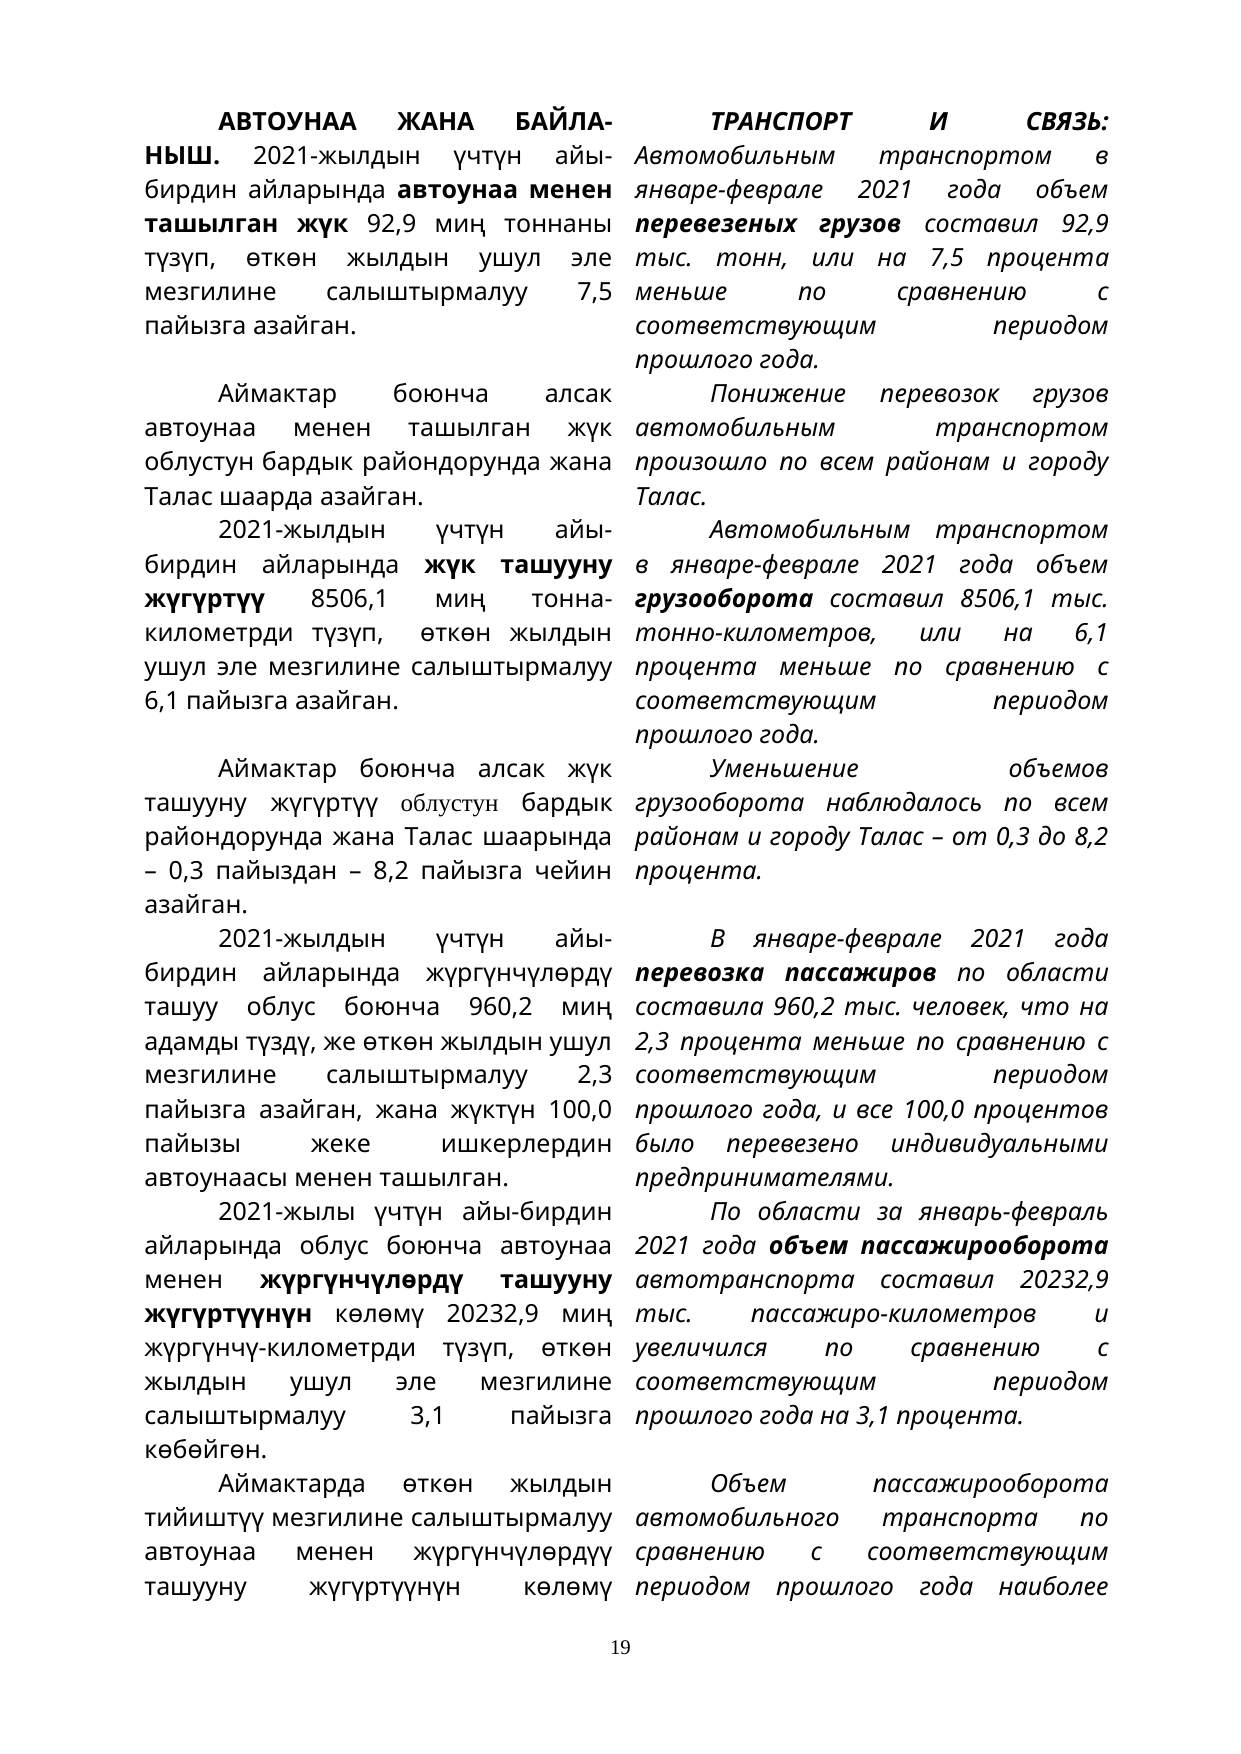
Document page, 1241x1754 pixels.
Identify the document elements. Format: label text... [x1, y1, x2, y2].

table_header ТРАНСПОРТ И СВЯЗЬ: Автомобильным транспортом в январе-феврале 2021 года объем перевезеных грузов составил 92,9 тыс. тонн, или на 7,5 процента меньше по сравнению с соответствующим периодом прошлого года. [624, 104, 1120, 376]
table_cell Понижение перевозок грузов автомобильным транспортом произошло по всем районам и городу Талас. [624, 376, 1120, 512]
table_cell По области за январь-февраль 2021 года объем пассажирооборота автотранспорта составил 20232,9 тыс. пассажиро-километров и увеличился по сравнению с соответствующим периодом прошлого года на 3,1 процента. [624, 1194, 1120, 1466]
table_cell В январе-феврале 2021 года перевозка пассажиров по области составила 960,2 тыс. человек, что на 2,3 процента меньше по сравнению с соответствующим периодом прошлого года, и все 100,0 процентов было перевезено индивидуальными предпринимателями. [624, 921, 1120, 1193]
table_cell Аймактар боюнча алсак автоунаа менен ташылган жүк облустун бардык райондорунда жана Талас шаарда азайган. [133, 376, 624, 512]
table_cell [133, 1466, 624, 1602]
table_cell 2021-жылдын үчтүн айы-бирдин айларында жүргүнчүлөрдү ташуу облус боюнча 960,2 миң адамды түздү, же өткөн жылдын ушул мезгилине салыштырмалуу 2,3 пайызга азайган, жана жүктүн 100,0 пайызы жеке ишкерлердин автоунаасы менен ташылган. [133, 921, 624, 1193]
table_cell Уменьшение объемов грузооборота наблюдалось по всем районам и городу Талас – от 0,3 до 8,2 процента. [624, 751, 1120, 921]
table_cell Аймактар боюнча алсак жүк ташууну жүгүртүү облустун бардык райондорунда жана Талас шаарында – 0,3 пайыздан – 8,2 пайызга чейин азайган. [133, 751, 624, 921]
table_cell 2021-жылдын үчтүн айы-бирдин айларында жүк ташууну жүгүртүү 8506,1 миң тонна-километрди түзүп, өткөн жылдын ушул эле мезгилине салыштырмалуу 6,1 пайызга азайган. [133, 512, 624, 751]
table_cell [624, 1466, 1120, 1602]
table_cell Автомобильным транспортом в январе-феврале 2021 года объем грузооборота составил 8506,1 тыс. тонно-километров, или на 6,1 процента меньше по сравнению с соответствующим периодом прошлого года. [624, 512, 1120, 751]
table_cell 2021-жылы үчтүн айы-бирдин айларында облус боюнча автоунаа менен жүргүнчүлөрдү ташууну жүгүртүүнүн көлөмү 20232,9 миң жүргүнчү-километрди түзүп, өткөн жылдын ушул эле мезгилине салыштырмалуу 3,1 пайызга көбөйгөн. [133, 1194, 624, 1466]
table_header АВТОУНАА ЖАНА БАЙЛА-НЫШ. 2021-жылдын үчтүн айы-бирдин айларында автоунаа менен ташылган жүк 92,9 миң тоннаны түзүп, өткөн жылдын ушул эле мезгилине салыштырмалуу 7,5 пайызга азайган. [133, 104, 624, 376]
